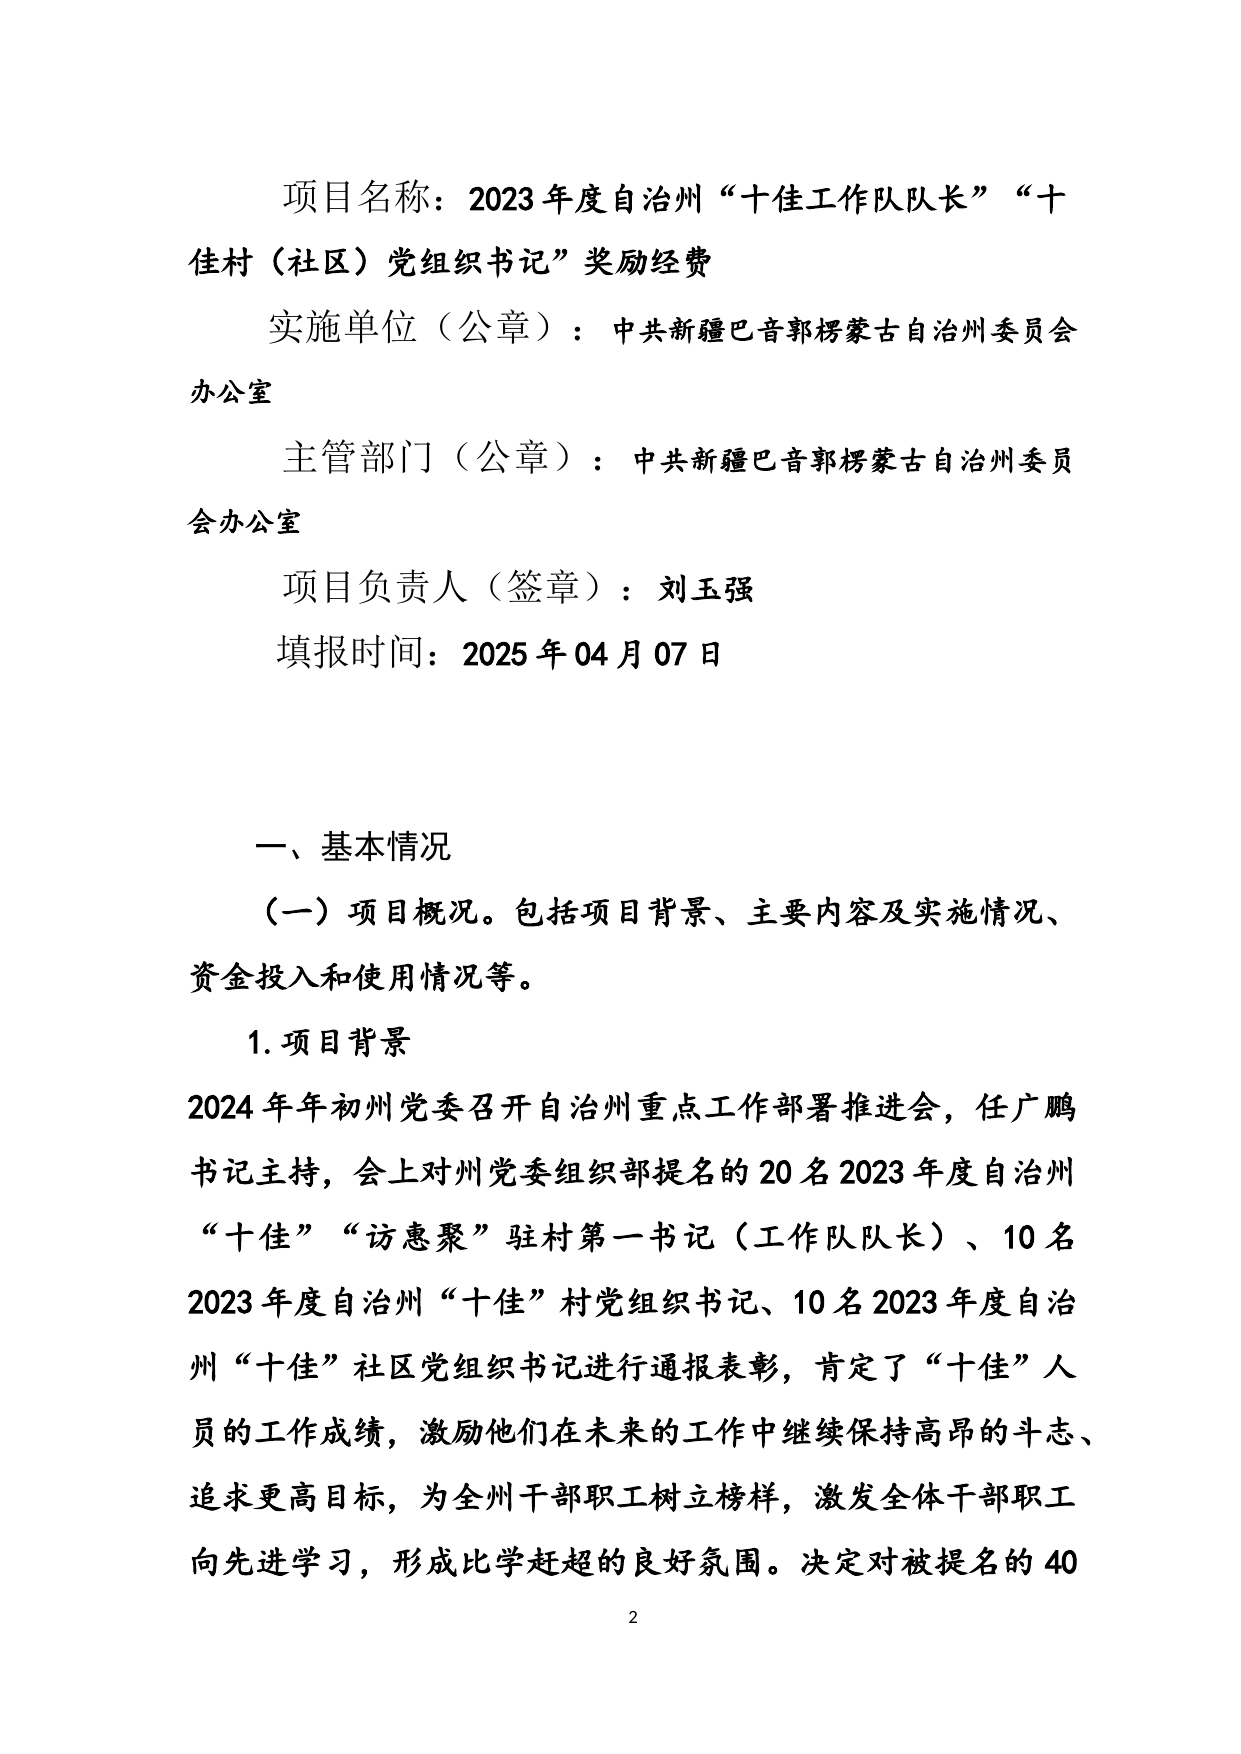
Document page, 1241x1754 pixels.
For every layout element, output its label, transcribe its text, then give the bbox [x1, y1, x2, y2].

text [187, 1007, 1078, 1592]
text 项目名称：2023年度自治州“十佳工作队队长”“十佳村（社区）党组织书记”奖励经费 [187, 162, 1078, 292]
text 一、基本情况 [187, 812, 1078, 877]
text （一）项目概况。包括项目背景、主要内容及实施情况、资金投入和使用情况等。 [187, 877, 1078, 1007]
text 实施单位（公章）：中共新疆巴音郭楞蒙古自治州委员会办公室 [187, 292, 1078, 422]
text 填报时间：2025年04月07日 [216, 617, 1078, 682]
text 项目负责人（签章）：刘玉强 [187, 552, 1078, 617]
text 主管部门（公章）：中共新疆巴音郭楞蒙古自治州委员会办公室 [187, 422, 1078, 552]
